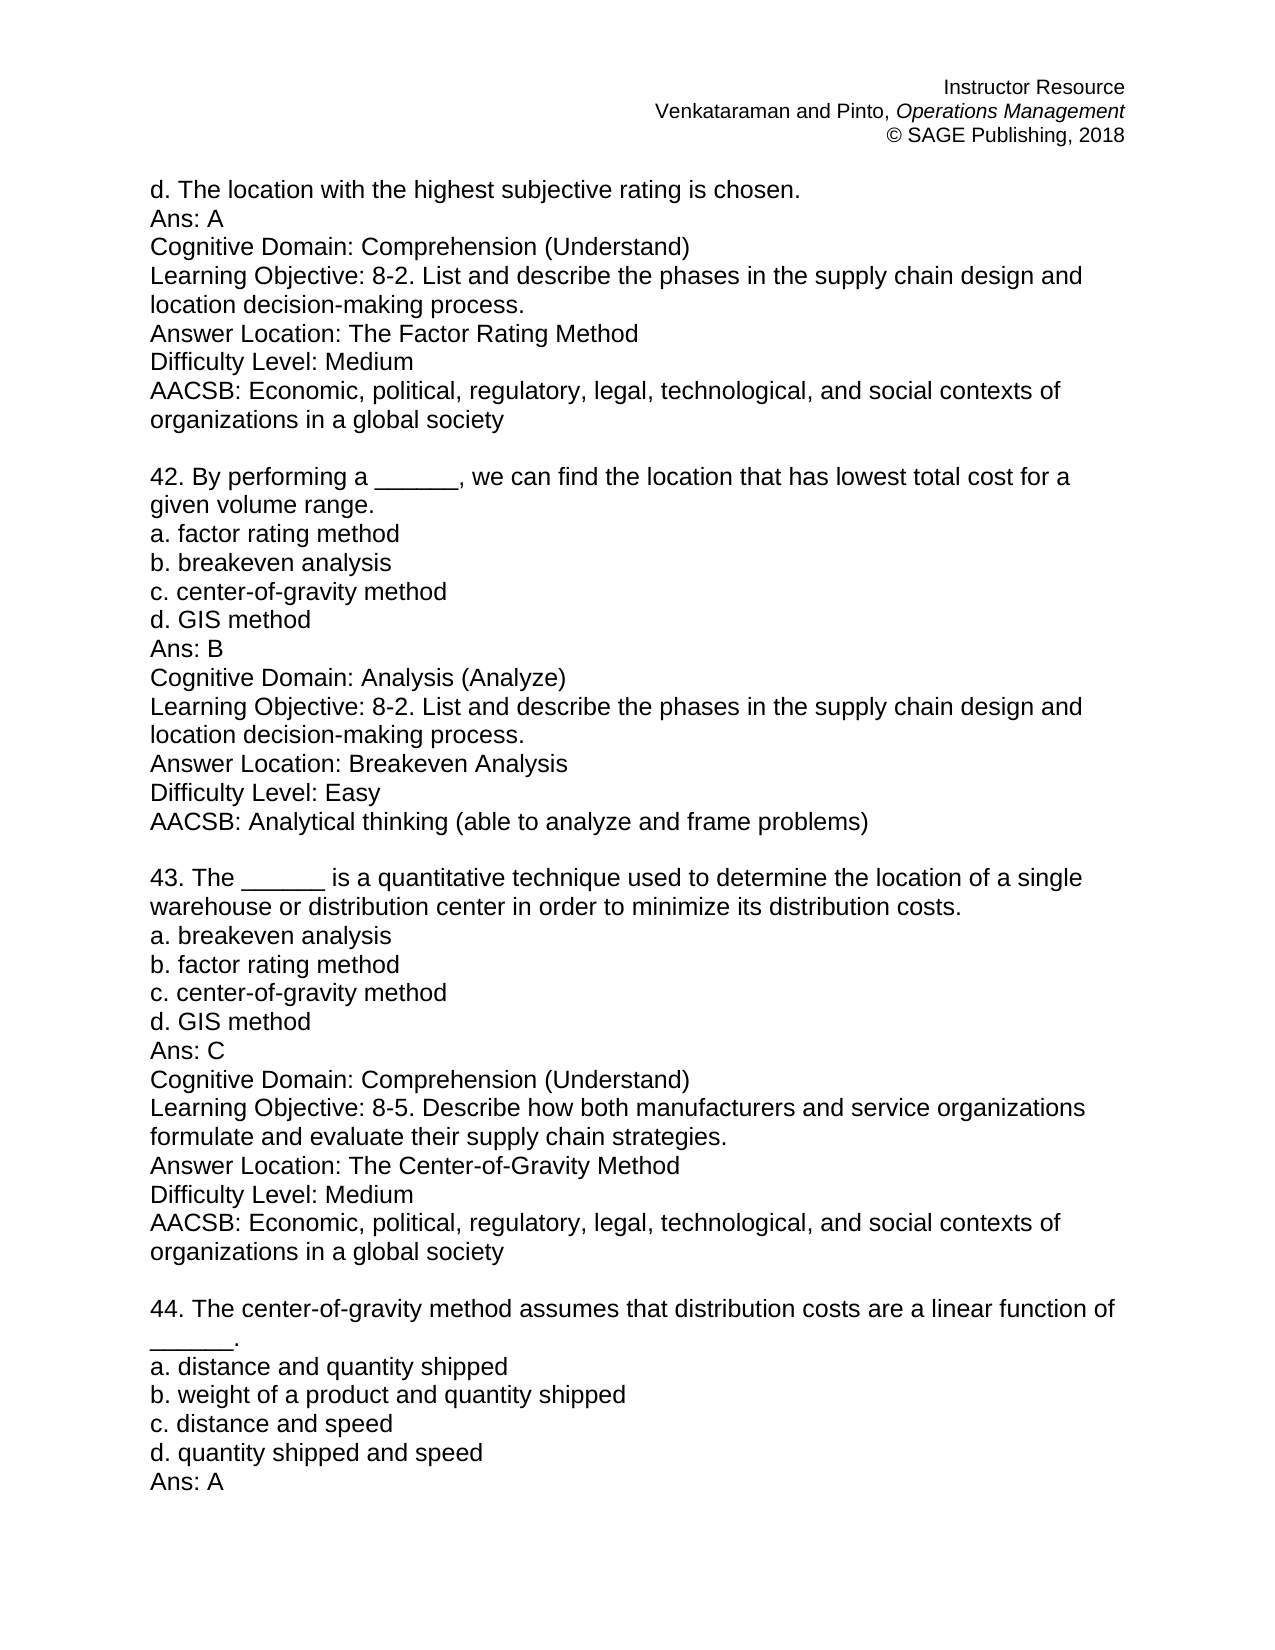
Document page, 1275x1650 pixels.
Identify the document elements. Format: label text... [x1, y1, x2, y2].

text d. quantity shipped and speed [150, 1438, 1125, 1466]
text Cognitive Domain: Comprehension (Understand) [150, 1065, 1125, 1093]
text Difficulty Level: Easy [150, 778, 1125, 807]
text c. center-of-gravity method [150, 978, 1125, 1007]
text a. distance and quantity shipped [150, 1351, 1125, 1380]
text AACSB: Analytical thinking (able to analyze and frame problems) [150, 807, 1125, 835]
text Ans: C [150, 1036, 1125, 1065]
text c. center-of-gravity method [150, 577, 1125, 605]
text 43. The ______ is a quantitative technique used to determine the location of a single warehouse or distribution center in order to minimize its distribution costs. [150, 863, 1125, 921]
text Answer Location: The Factor Rating Method [150, 319, 1125, 347]
text 42. By performing a ______, we can find the location that has lowest total cost for a given volume range. [150, 462, 1125, 519]
text Answer Location: Breakeven Analysis [150, 749, 1125, 778]
text Ans: A [150, 1466, 1125, 1495]
text Difficulty Level: Medium [150, 1180, 1125, 1208]
text d. GIS method [150, 1007, 1125, 1036]
text b. factor rating method [150, 950, 1125, 978]
text a. factor rating method [150, 519, 1125, 548]
text Learning Objective: 8-2. List and describe the phases in the supply chain design and location decision-making process. [150, 261, 1125, 319]
text Cognitive Domain: Comprehension (Understand) [150, 232, 1125, 261]
text a. breakeven analysis [150, 921, 1125, 950]
text AACSB: Economic, political, regulatory, legal, technological, and social contexts of organizations in a global society [150, 376, 1125, 434]
text Cognitive Domain: Analysis (Analyze) [150, 663, 1125, 692]
text Difficulty Level: Medium [150, 347, 1125, 376]
text 44. The center-of-gravity method assumes that distribution costs are a linear function of ______. [150, 1294, 1125, 1351]
text Ans: A [150, 204, 1125, 232]
text d. The location with the highest subjective rating is chosen. [150, 175, 1125, 204]
text Answer Location: The Center-of-Gravity Method [150, 1151, 1125, 1180]
text Ans: B [150, 634, 1125, 663]
text AACSB: Economic, political, regulatory, legal, technological, and social contexts of organizations in a global society [150, 1208, 1125, 1266]
text Learning Objective: 8-2. List and describe the phases in the supply chain design and location decision-making process. [150, 692, 1125, 749]
text b. breakeven analysis [150, 548, 1125, 577]
text d. GIS method [150, 605, 1125, 634]
text c. distance and speed [150, 1409, 1125, 1438]
text Learning Objective: 8-5. Describe how both manufacturers and service organizations formulate and evaluate their supply chain strategies. [150, 1093, 1125, 1151]
text b. weight of a product and quantity shipped [150, 1380, 1125, 1409]
